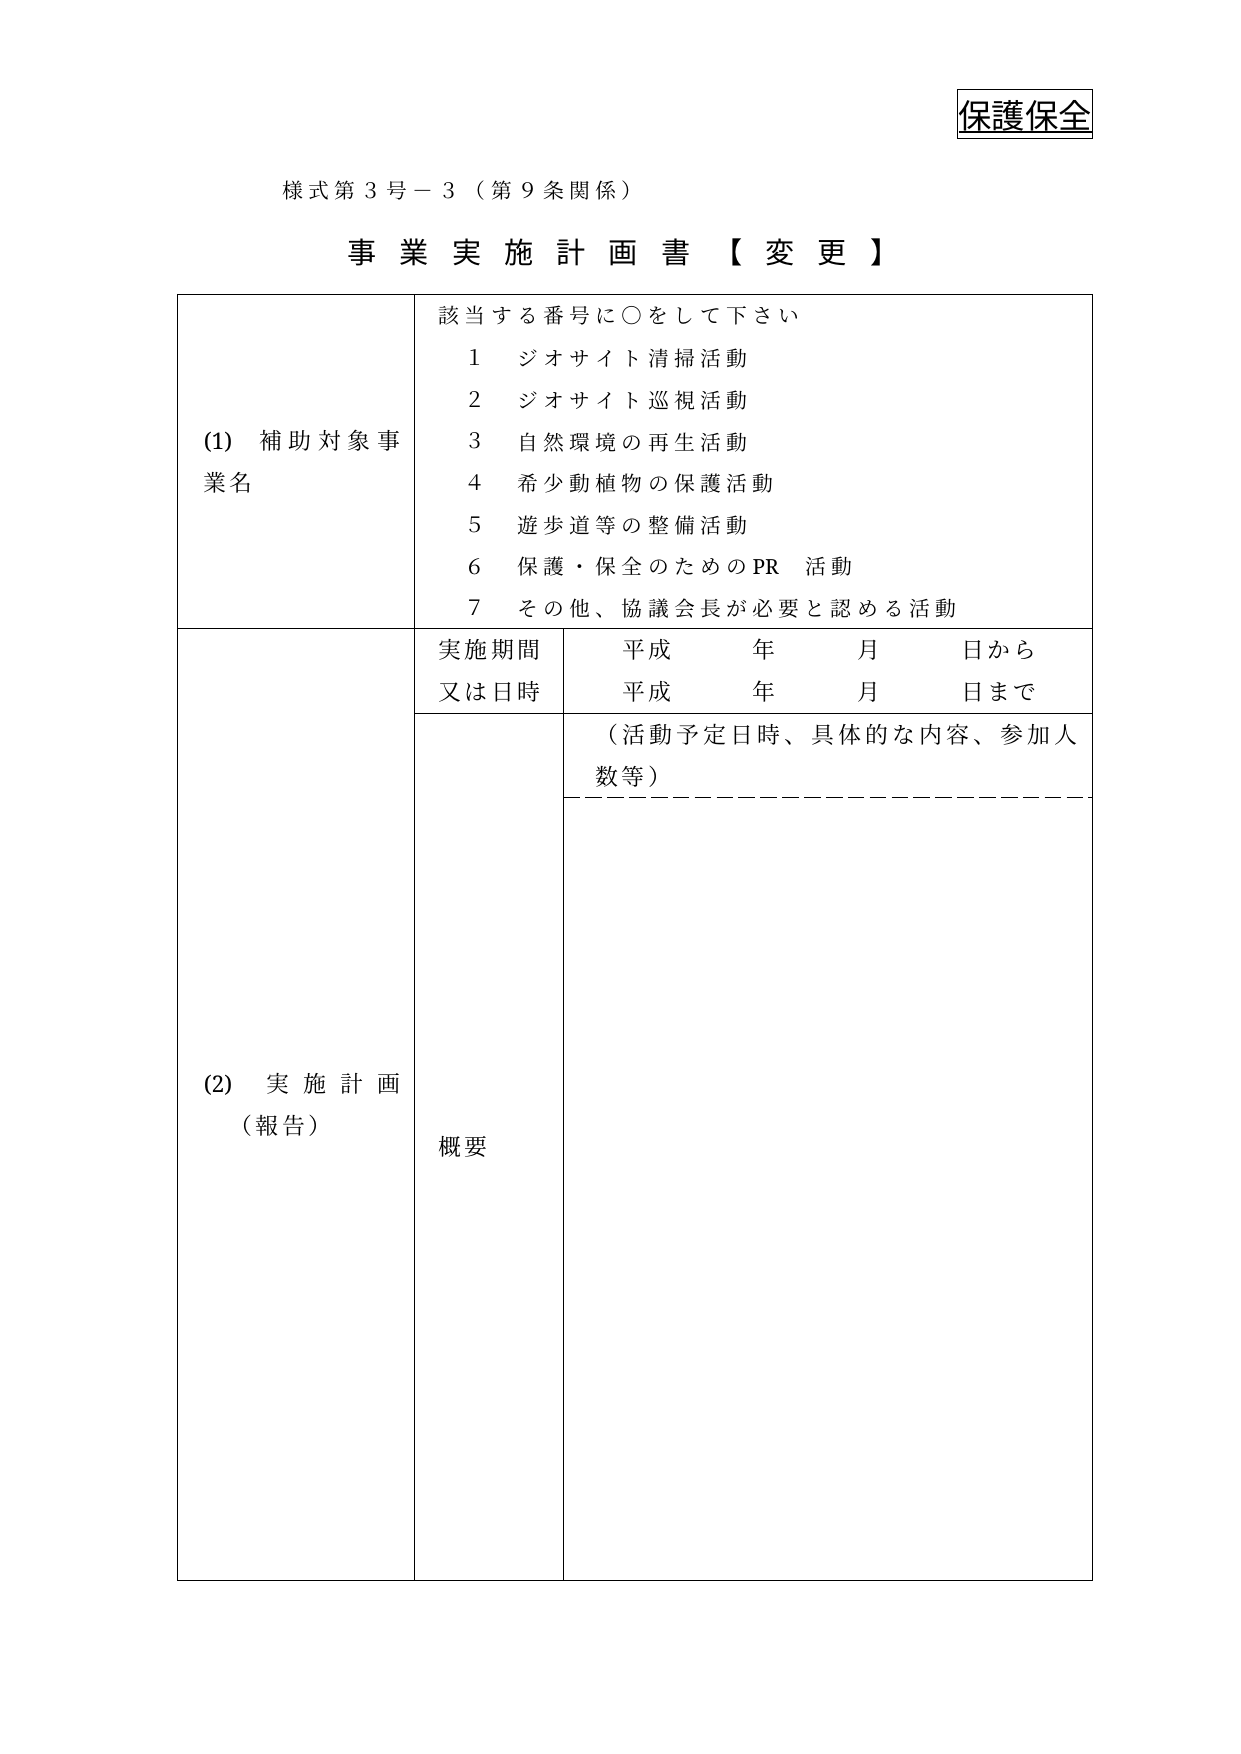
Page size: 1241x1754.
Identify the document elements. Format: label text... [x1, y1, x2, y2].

table_header (1)補助対象事業名 [178, 295, 414, 628]
text （２）補助金額の総額を増額したいとする事業内容の変更様式第３号－３（第９条関係） [177, 169, 1092, 210]
text 事業実施計画書【変更】 [177, 210, 1092, 294]
table_cell (2)実施計画（報告） [178, 629, 414, 1579]
table_cell [564, 797, 1092, 1579]
table_cell 概要 [415, 714, 563, 1579]
table_cell （活動予定日時、具体的な内容、参加人数等） [564, 714, 1092, 797]
table_cell 実施期間 又は日時 [415, 629, 563, 712]
table_cell 平成 年 月 日から 平成 年 月 日まで [564, 629, 1092, 712]
table_header 該当する番号に○をして下さい １ ジオサイト清掃活動 ２ ジオサイト巡視活動 ３ 自然環境の再生活動 ４ 希少動植物の保護活動 ５ 遊歩道等の整備活動 ６ 保護・保全のためのPR活動 ７ その他、協議会長が必要と認める活動 [415, 295, 1092, 628]
